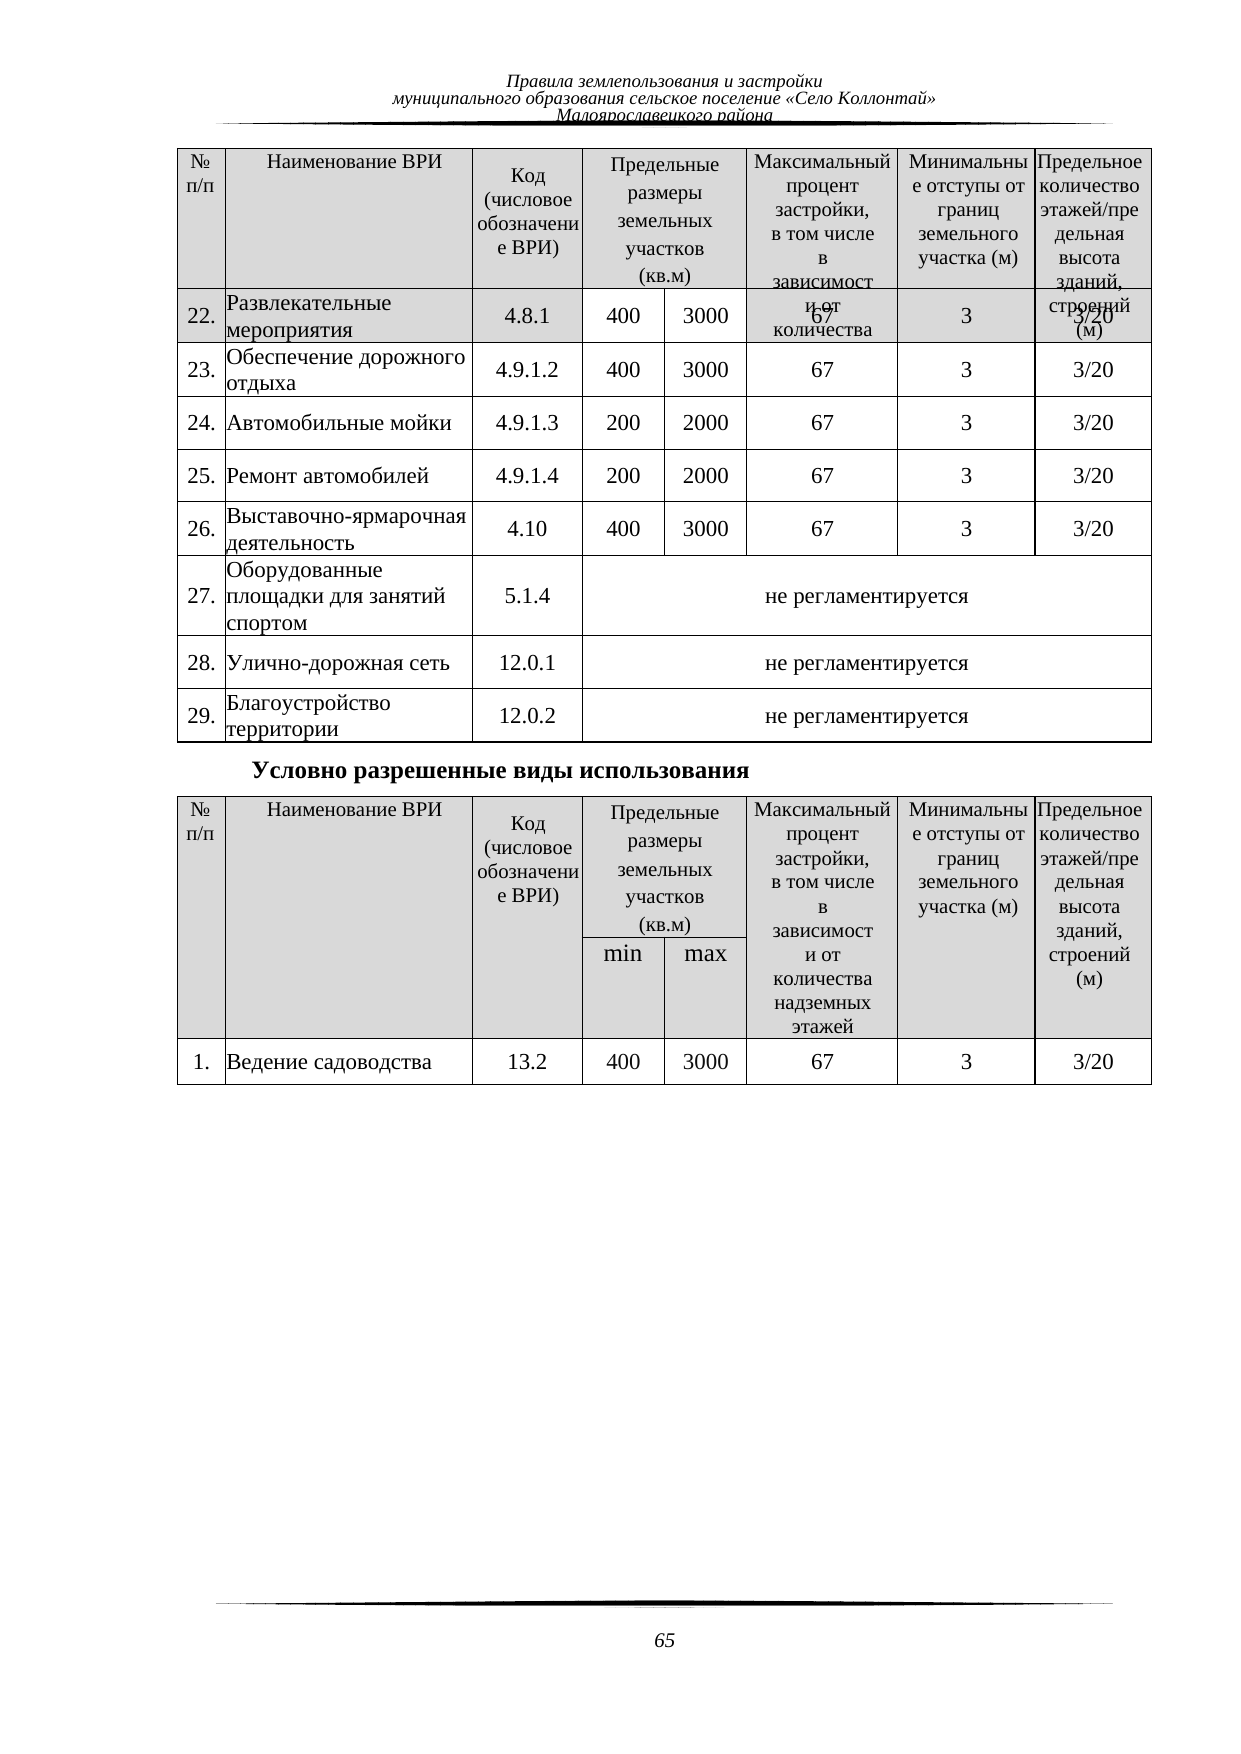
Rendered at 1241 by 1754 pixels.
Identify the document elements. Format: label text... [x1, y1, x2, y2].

table_header Предельные размеры земельных участков (кв.м) [583, 797, 746, 937]
table_header Наименование ВРИ [226, 797, 472, 1038]
table_cell 3 [898, 343, 1034, 396]
table_cell 3000 [665, 289, 746, 342]
table_cell 25. [178, 450, 225, 501]
table_cell 3 [898, 289, 1034, 342]
table_cell 3/20 [1036, 397, 1151, 448]
table_cell 24. [178, 397, 225, 448]
table_cell 400 [583, 1039, 664, 1084]
table_cell 4.9.1.3 [473, 397, 582, 448]
table_cell 3/20 [1036, 502, 1151, 555]
table_header № п/п [178, 797, 225, 1038]
table_header Минимальные отступы от границ земельного участка (м) [898, 149, 1034, 288]
table_header Код (числовое обозначение ВРИ) [473, 149, 582, 288]
table_cell max [665, 938, 746, 1038]
table_cell 12.0.1 [473, 636, 582, 688]
table_header Максимальный процент застройки, в том числе в зависимости от количества надземных этажей [747, 149, 897, 288]
table_cell 3000 [665, 343, 746, 396]
table_header Предельные размеры земельных участков (кв.м) [583, 149, 746, 288]
table_cell Выставочно-ярмарочная деятельность [226, 502, 472, 555]
table_header Код (числовое обозначение ВРИ) [473, 797, 582, 1038]
table_cell 28. [178, 636, 225, 688]
table_header № п/п [178, 149, 225, 288]
table_cell 4.8.1 [473, 289, 582, 342]
table_cell 2000 [665, 450, 746, 501]
table_cell 2000 [665, 397, 746, 448]
table_header Максимальный процент застройки, в том числе в зависимости от количества надземных этажей [747, 797, 897, 1038]
table_header Минимальные отступы от границ земельного участка (м) [898, 797, 1034, 1038]
table_cell 400 [583, 502, 664, 555]
table_cell 67 [747, 343, 897, 396]
table_cell 200 [583, 397, 664, 448]
table_header Предельное количество этажей/предельная высота зданий, строений (м) [1036, 797, 1151, 1038]
table_cell 23. [178, 343, 225, 396]
table_cell 4.9.1.2 [473, 343, 582, 396]
table_cell 67 [747, 502, 897, 555]
table_cell 67 [747, 450, 897, 501]
table_cell не регламентируется [583, 636, 1151, 688]
table_cell 400 [583, 343, 664, 396]
table_header Наименование ВРИ [226, 149, 472, 288]
table_cell 3000 [665, 502, 746, 555]
table_cell не регламентируется [583, 689, 1151, 741]
table_cell 27. [178, 556, 225, 635]
table_cell 12.0.2 [473, 689, 582, 741]
table_cell Ведение садоводства [226, 1039, 472, 1084]
table_cell 67 [747, 289, 897, 342]
table_cell Развлекательные мероприятия [226, 289, 472, 342]
table_cell 5.1.4 [473, 556, 582, 635]
table_cell 3/20 [1036, 450, 1151, 501]
table_cell Улично-дорожная сеть [226, 636, 472, 688]
table_cell 1. [178, 1039, 225, 1084]
table_cell 3/20 [1036, 289, 1151, 342]
table_cell 3 [898, 502, 1034, 555]
table_cell 13.2 [473, 1039, 582, 1084]
table_cell 26. [178, 502, 225, 555]
table_header Предельное количество этажей/предельная высота зданий, строений (м) [1036, 149, 1151, 288]
table_cell 3 [898, 450, 1034, 501]
table_cell 3 [898, 1039, 1034, 1084]
table_cell 67 [747, 397, 897, 448]
table_cell 200 [583, 450, 664, 501]
table_cell Автомобильные мойки [226, 397, 472, 448]
table_cell Оборудованные площадки для занятий спортом [226, 556, 472, 635]
table_cell 3000 [665, 1039, 746, 1084]
table_cell 67 [747, 1039, 897, 1084]
table_cell min [583, 938, 664, 1038]
table_cell 29. [178, 689, 225, 741]
table_cell 4.9.1.4 [473, 450, 582, 501]
table_cell 3/20 [1036, 1039, 1151, 1084]
table_cell Обеспечение дорожного отдыха [226, 343, 472, 396]
text Условно разрешенные виды использования [177, 755, 1152, 784]
table_cell 3 [898, 397, 1034, 448]
table_cell Благоустройство территории [226, 689, 472, 741]
table_cell 400 [583, 289, 664, 342]
table_cell 4.10 [473, 502, 582, 555]
table_cell не регламентируется [583, 556, 1151, 635]
table_cell 3/20 [1036, 343, 1151, 396]
picture [215, 1600, 1113, 1608]
picture [215, 119, 1113, 128]
table_cell 22. [178, 289, 225, 342]
table_cell Ремонт автомобилей [226, 450, 472, 501]
